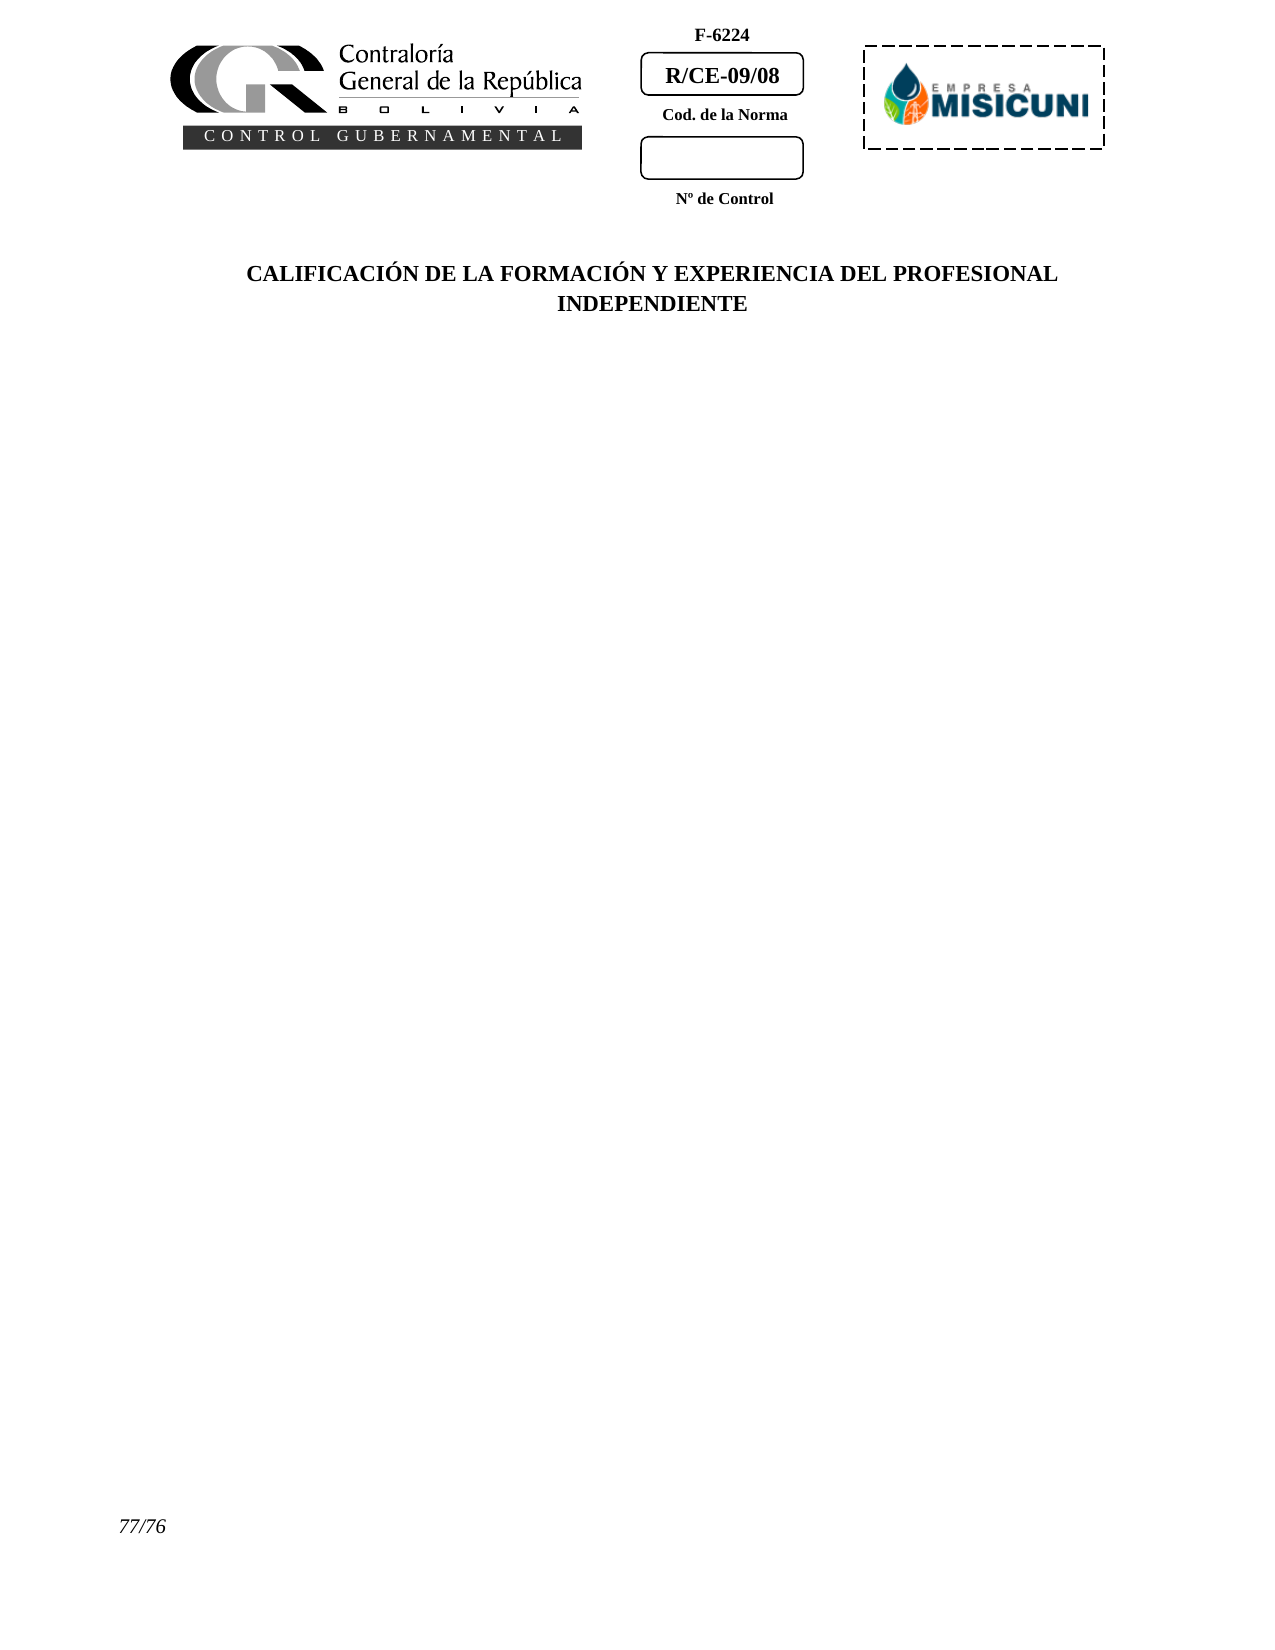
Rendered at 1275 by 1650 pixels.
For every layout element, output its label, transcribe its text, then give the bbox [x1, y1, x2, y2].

text CALIFICACIÓN DE EXPERIENCIA DEL PROFESIONAL INDEPENDIENTE [148, 260, 1157, 317]
